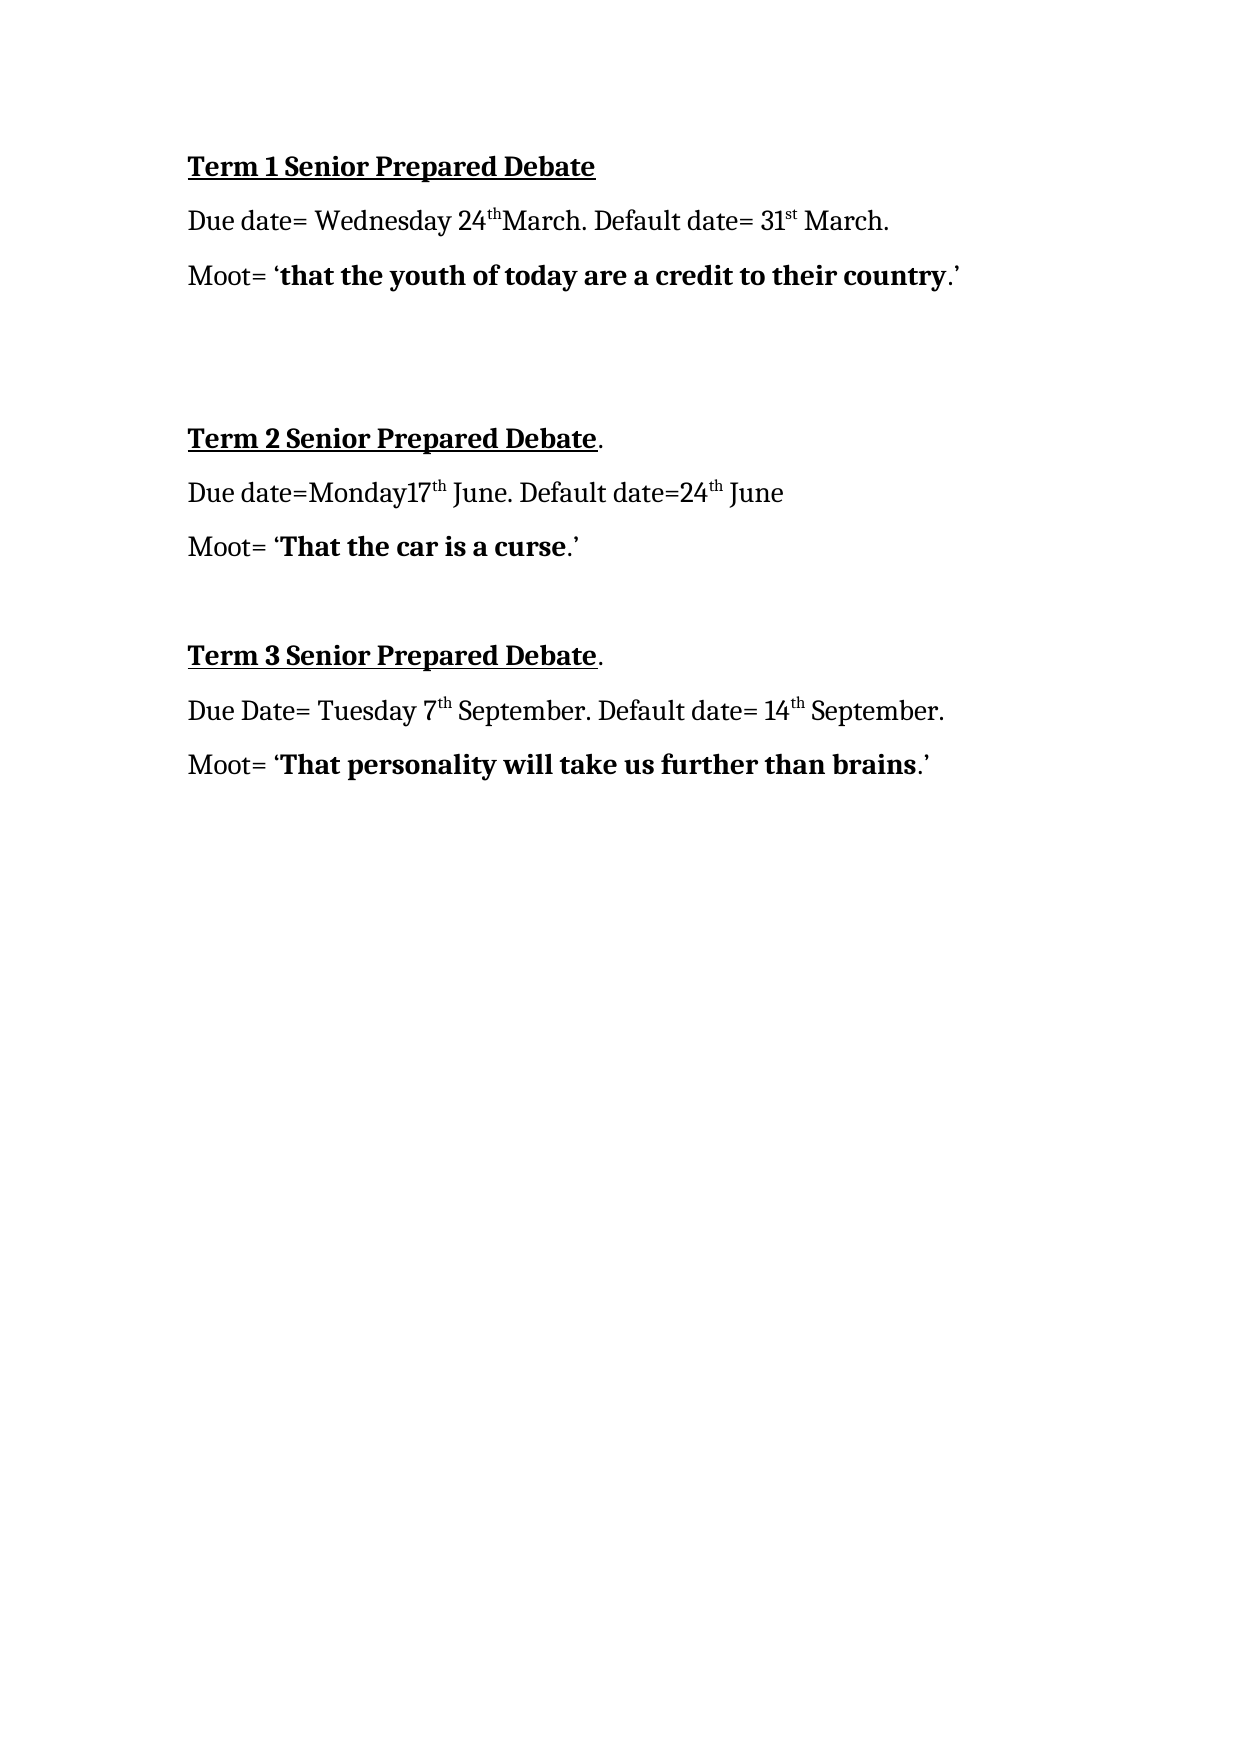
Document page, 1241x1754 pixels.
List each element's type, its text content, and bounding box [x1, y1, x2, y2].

text Moot= ‘That the car is a curse.’ [187, 531, 1053, 564]
text Due date=Monday17th June. Default date=24th June [187, 476, 1053, 510]
text Term 1 Senior Prepared Debate [187, 150, 1053, 183]
text Term 2 Senior Prepared Debate. [187, 422, 1053, 455]
text Due Date= Tuesday 7th September. Default date= 14th September. [187, 694, 1053, 727]
text Term 3 Senior Prepared Debate. [187, 639, 1053, 673]
text Moot= ‘that the youth of today are a credit to their country.’ [187, 259, 1053, 292]
text Moot= ‘That personality will take us further than brains.’ [187, 748, 1053, 782]
text Due date= Wednesday 24thMarch. Default date= 31st March. [187, 204, 1053, 238]
